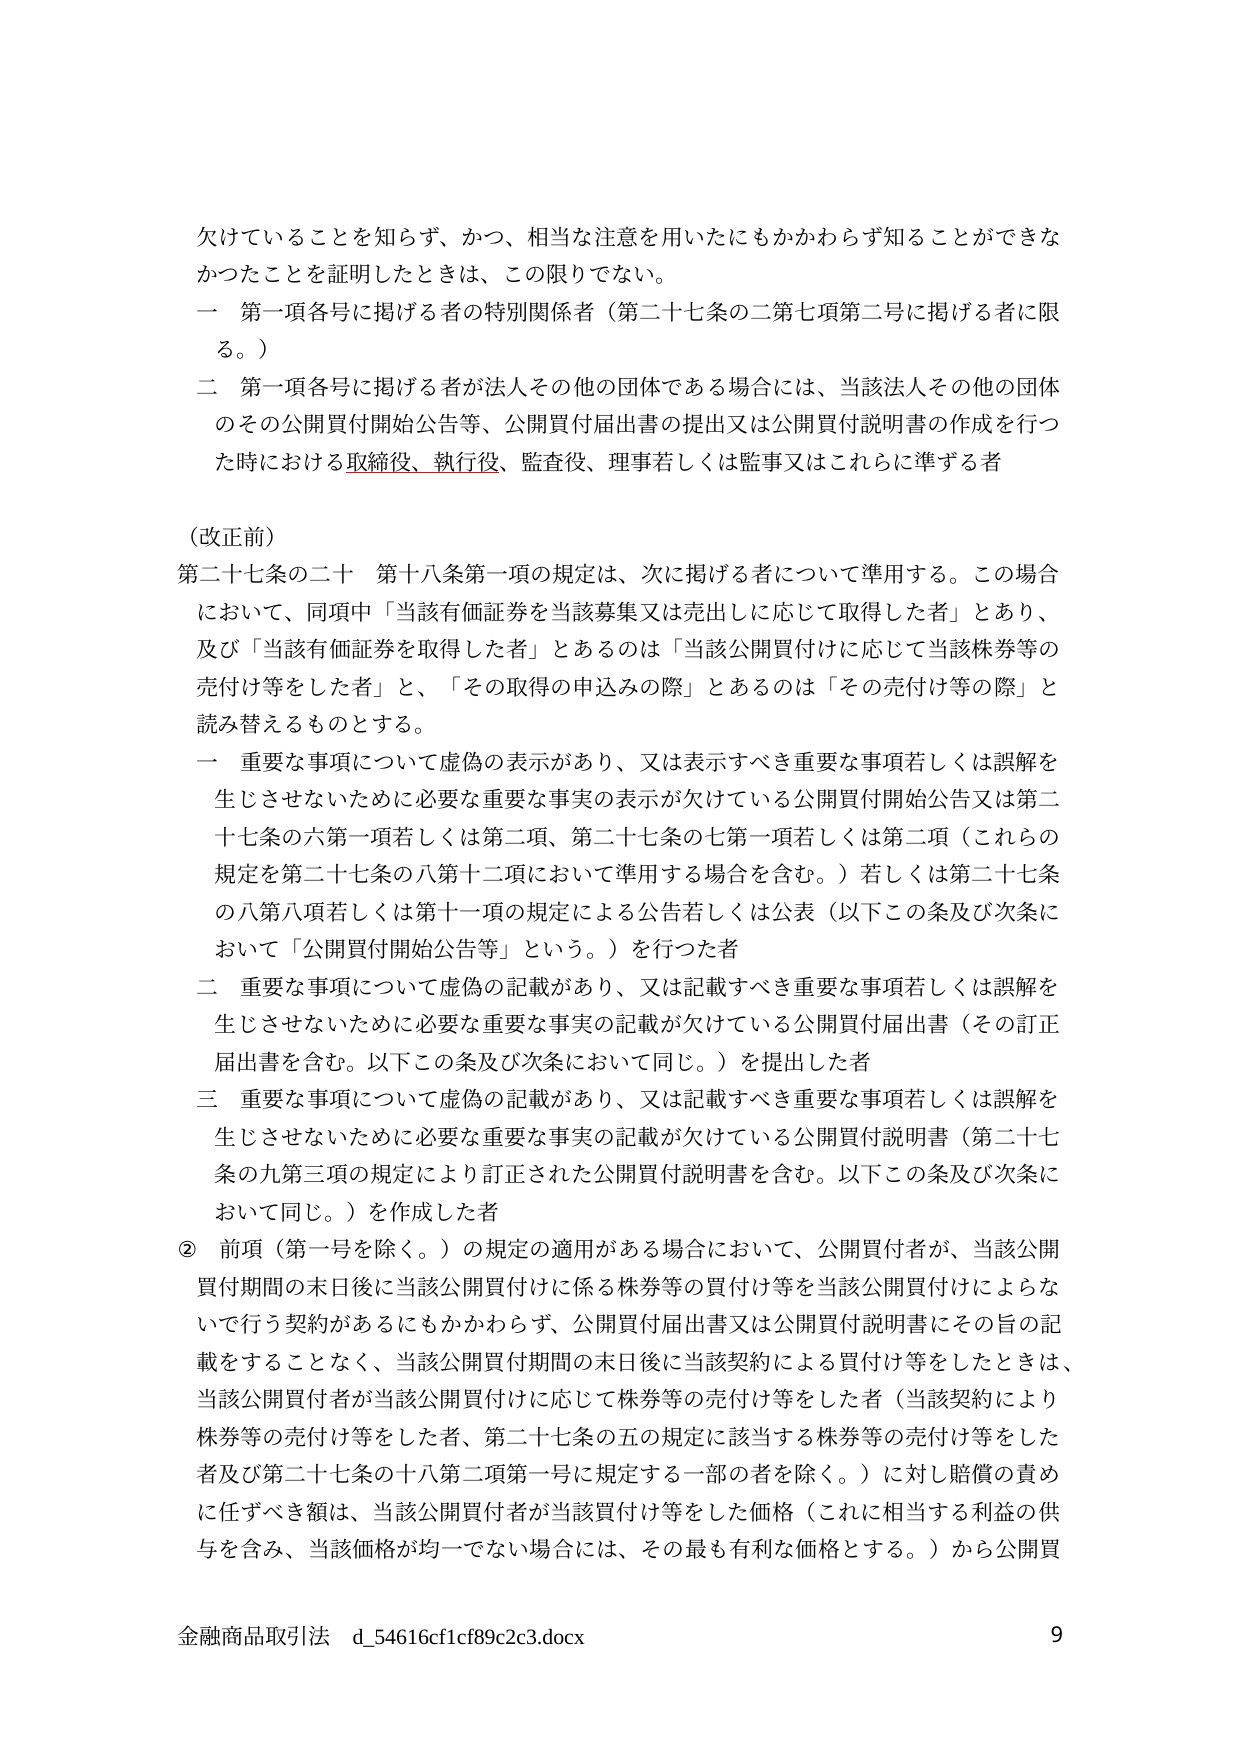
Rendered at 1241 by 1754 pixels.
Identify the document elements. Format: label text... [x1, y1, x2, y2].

text 一 第一項各号に掲げる者の特別関係者（第二十七条の二第七項第二号に掲げる者に限る。） [196, 292, 1063, 367]
text （改正前） [177, 517, 1063, 554]
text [177, 217, 1063, 292]
text 第二十七条の二十 第十八条第一項の規定は、次に掲げる者について準用する。この場合において、同項中「当該有価証券を当該募集又は売出しに応じて取得した者」とあり、及び「当該有価証券を取得した者」とあるのは「当該公開買付けに応じて当該株券等の売付け等をした者」と、「その取得の申込みの際」とあるのは「その売付け等の際」と読み替えるものとする。 [177, 554, 1063, 742]
text 二 第一項各号に掲げる者が法人その他の団体である場合には、当該法人その他の団体のその公開買付開始公告等、公開買付届出書の提出又は公開買付説明書の作成を行つた時における取締役、執行役、監査役、理事若しくは監事又はこれらに準ずる者 [196, 367, 1063, 479]
text 二 重要な事項について虚偽の記載があり、又は記載すべき重要な事項若しくは誤解を生じさせないために必要な重要な事実の記載が欠けている公開買付届出書（その訂正届出書を含む。以下この条及び次条において同じ。）を提出した者 [196, 967, 1063, 1079]
text 一 重要な事項について虚偽の表示があり、又は表示すべき重要な事項若しくは誤解を生じさせないために必要な重要な事実の表示が欠けている公開買付開始公告又は第二十七条の六第一項若しくは第二項、第二十七条の七第一項若しくは第二項（これらの規定を第二十七条の八第十二項において準用する場合を含む。）若しくは第二十七条の八第八項若しくは第十一項の規定による公告若しくは公表（以下この条及び次条において「公開買付開始公告等」という。）を行つた者 [196, 742, 1063, 967]
text 三 重要な事項について虚偽の記載があり、又は記載すべき重要な事項若しくは誤解を生じさせないために必要な重要な事実の記載が欠けている公開買付説明書（第二十七条の九第三項の規定により訂正された公開買付説明書を含む。以下この条及び次条において同じ。）を作成した者 [196, 1079, 1063, 1229]
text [177, 1229, 1063, 1567]
